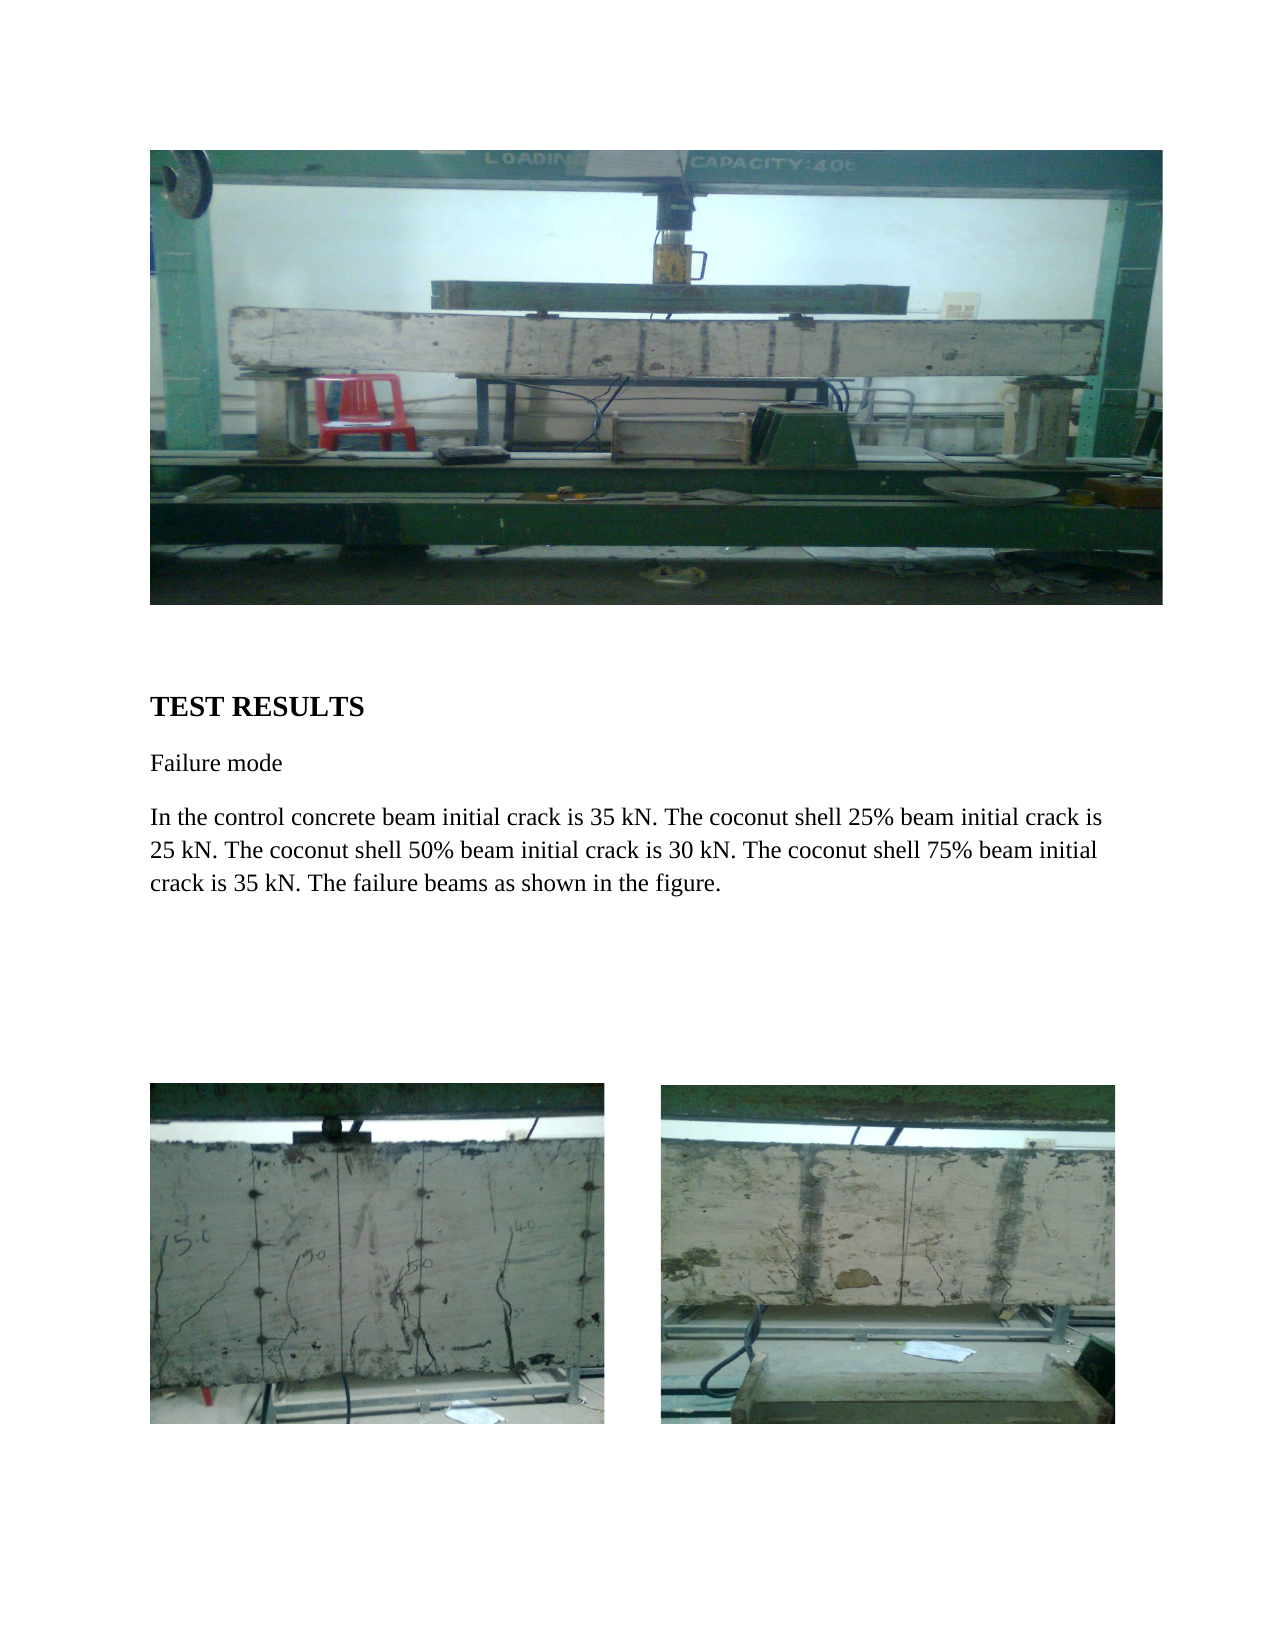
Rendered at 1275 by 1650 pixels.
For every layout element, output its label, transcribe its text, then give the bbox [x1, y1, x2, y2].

text In the control concrete beam initial crack is 35 kN. The coconut shell 25% beam initial crack is 25 kN. The coconut shell 50% beam initial crack is 30 kN. The coconut shell 75% beam initial crack is 35 kN. The failure beams as shown in the figure. [150, 802, 1125, 897]
text TEST RESULTS [150, 689, 1125, 722]
picture [660, 1085, 1116, 1424]
picture [150, 1083, 605, 1424]
picture [150, 150, 1163, 605]
text Failure mode [150, 748, 1125, 777]
